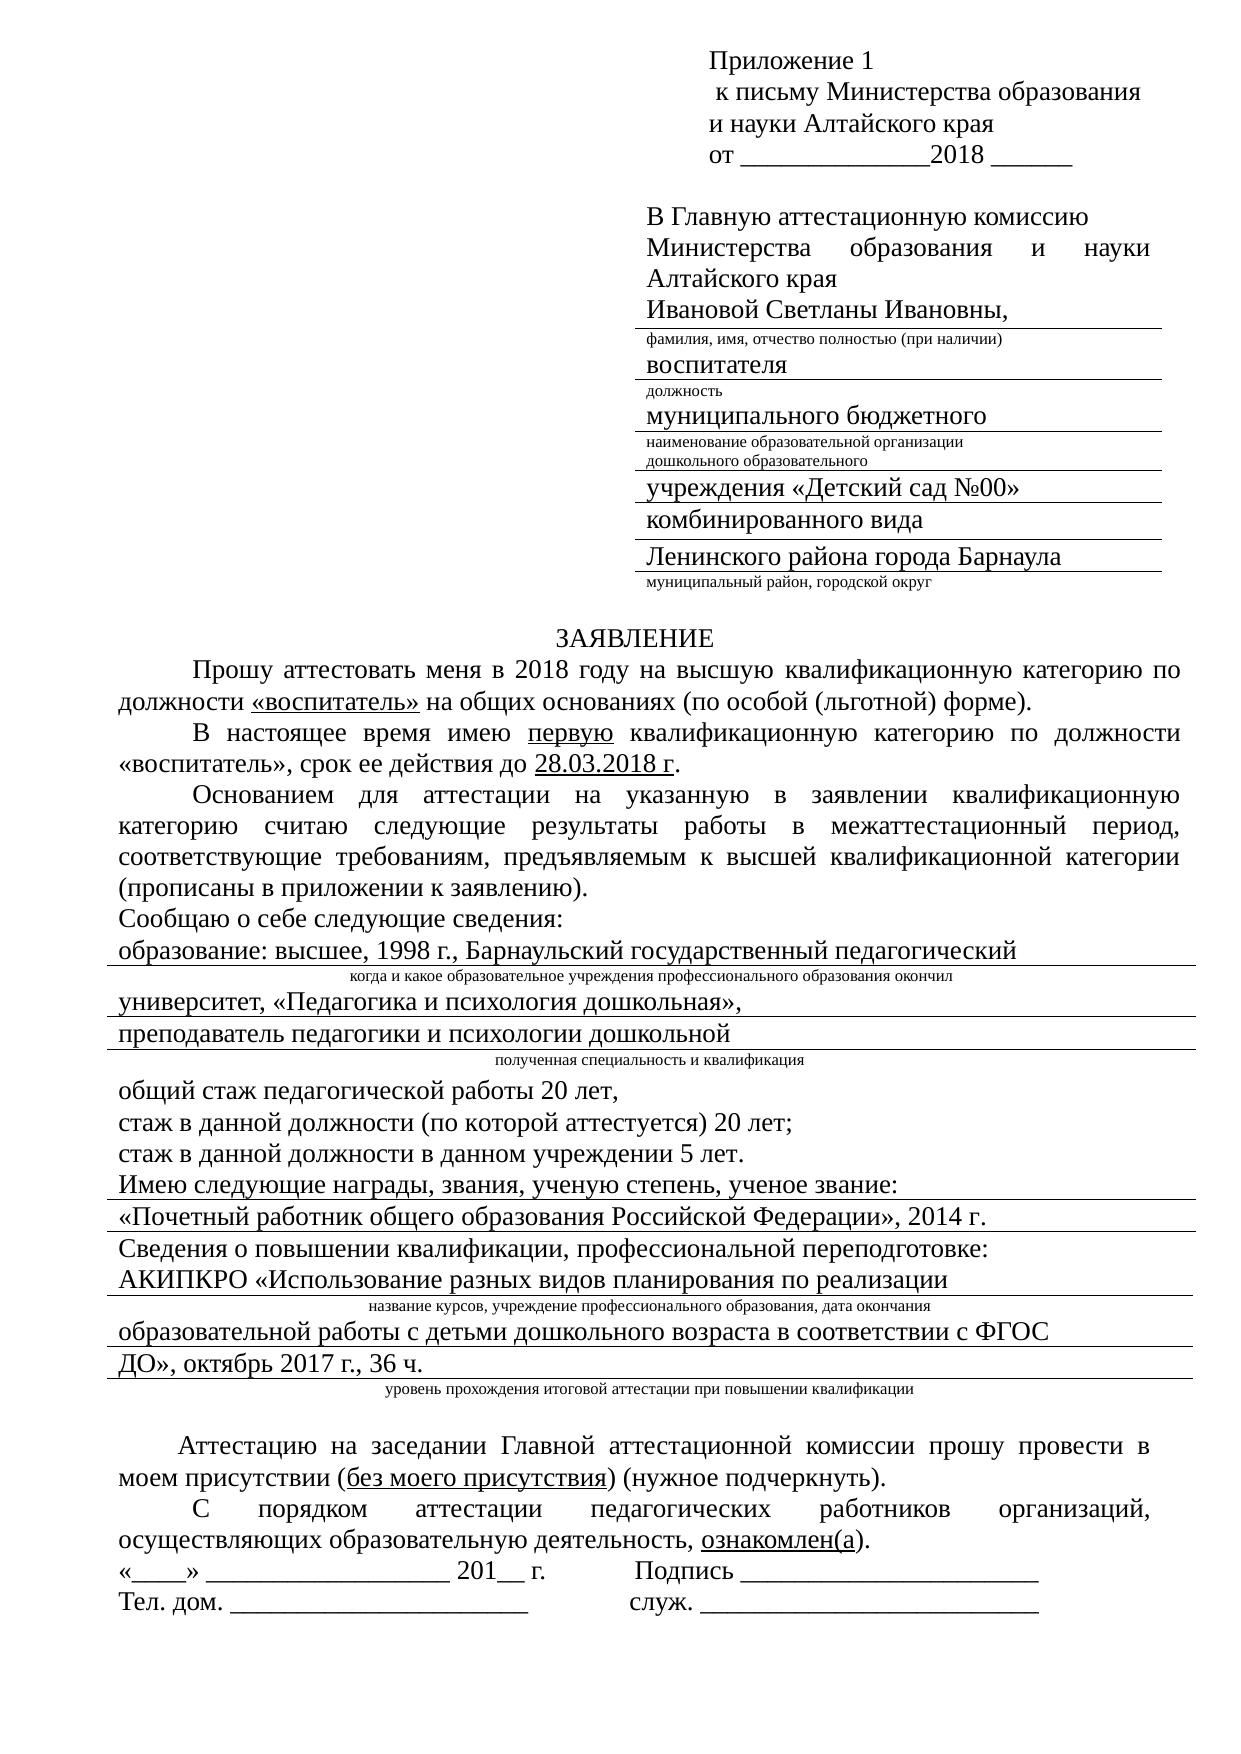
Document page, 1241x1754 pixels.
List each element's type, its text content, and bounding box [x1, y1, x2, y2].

text Приложение 1 [709, 44, 1152, 76]
table_cell уровень прохождения итоговой аттестации при повышении квалификации [107, 1379, 1192, 1398]
table_cell полученная специальность и квалификация [107, 1050, 1192, 1074]
text ЗАЯВЛЕНИЕ [118, 622, 1152, 653]
table_cell преподаватель педагогики и психологии дошкольной [107, 1017, 1196, 1048]
table_cell комбинированного вида [635, 503, 1162, 539]
table_cell ДО», октябрь 2017 г., 36 ч. [107, 1347, 1192, 1378]
text стаж в данной должности (по которой аттестуется) 20 лет; [118, 1106, 1152, 1137]
text «____» __________________ 201__ г. Подпись ______________________ [118, 1554, 1152, 1585]
table_cell наименование образовательной организации дошкольного образовательного [635, 432, 1162, 470]
table_header В Главную аттестационную комиссию Министерства образования и науки Алтайского края [635, 200, 1162, 293]
table_cell когда и какое образовательное учреждения профессионального образования окончил университет, «Педагогика и психология дошкольная», [107, 966, 1196, 1016]
text стаж в данной должности в данном учреждении 5 лет. [118, 1137, 1152, 1168]
table_header АКИПКРО «Использование разных видов планирования по реализации [107, 1264, 1192, 1294]
text к письму Министерства образования и науки Алтайского края [709, 76, 1152, 138]
table_cell образование: высшее, 1998 г., Барнаульский государственный педагогический [107, 934, 1196, 965]
text Имею следующие награды, звания, ученую степень, ученое звание: [118, 1168, 1152, 1199]
table_header Прошу аттестовать меня в 2018 году на высшую квалификационную категорию по должности «воспитатель» на общих основаниях (по особой (льготной) форме). В настоящее время имею первую квалификационную категорию по должности «воспитатель», срок ее действия до 28.03.2018 г. Основанием для аттестации на указанную в заявлении квалификационную категорию считаю следующие результаты работы в межаттестационный период, соответствующие требованиям, предъявляемым к высшей квалификационной категории (прописаны в приложении к заявлению). Сообщаю о себе следующие сведения: [107, 654, 1192, 934]
table_header «Почетный работник общего образования Российской Федерации», 2014 г. [107, 1200, 1196, 1231]
table_cell Ленинского района города Барнаула [635, 540, 1162, 571]
text Сведения о повышении квалификации, профессиональной переподготовке: [118, 1232, 1152, 1263]
text Тел. дом. ______________________ служ. _________________________ [118, 1585, 1152, 1616]
table_cell название курсов, учреждение профессионального образования, дата окончания образовательной работы с детьми дошкольного возраста в соответствии с ФГОС [107, 1296, 1192, 1346]
table_cell фамилия, имя, отчество полностью (при наличии) воспитателя [635, 329, 1162, 379]
table_cell учреждения «Детский сад №00» [635, 471, 1162, 502]
table_cell Ивановой Светланы Ивановны, [635, 294, 1162, 328]
table_cell муниципальный район, городской округ [635, 572, 1162, 591]
text С порядком аттестации педагогических работников организаций, осуществляющих образовательную деятельность, ознакомлен(а). [118, 1492, 1152, 1554]
text от ______________2018 ______ [709, 138, 1152, 169]
table_cell должность муниципального бюджетного [635, 380, 1162, 431]
text Аттестацию на заседании Главной аттестационной комиссии прошу провести в моем присутствии (без моего присутствия) (нужное подчеркнуть). [118, 1429, 1152, 1492]
text общий стаж педагогической работы 20 лет, [118, 1074, 1152, 1106]
